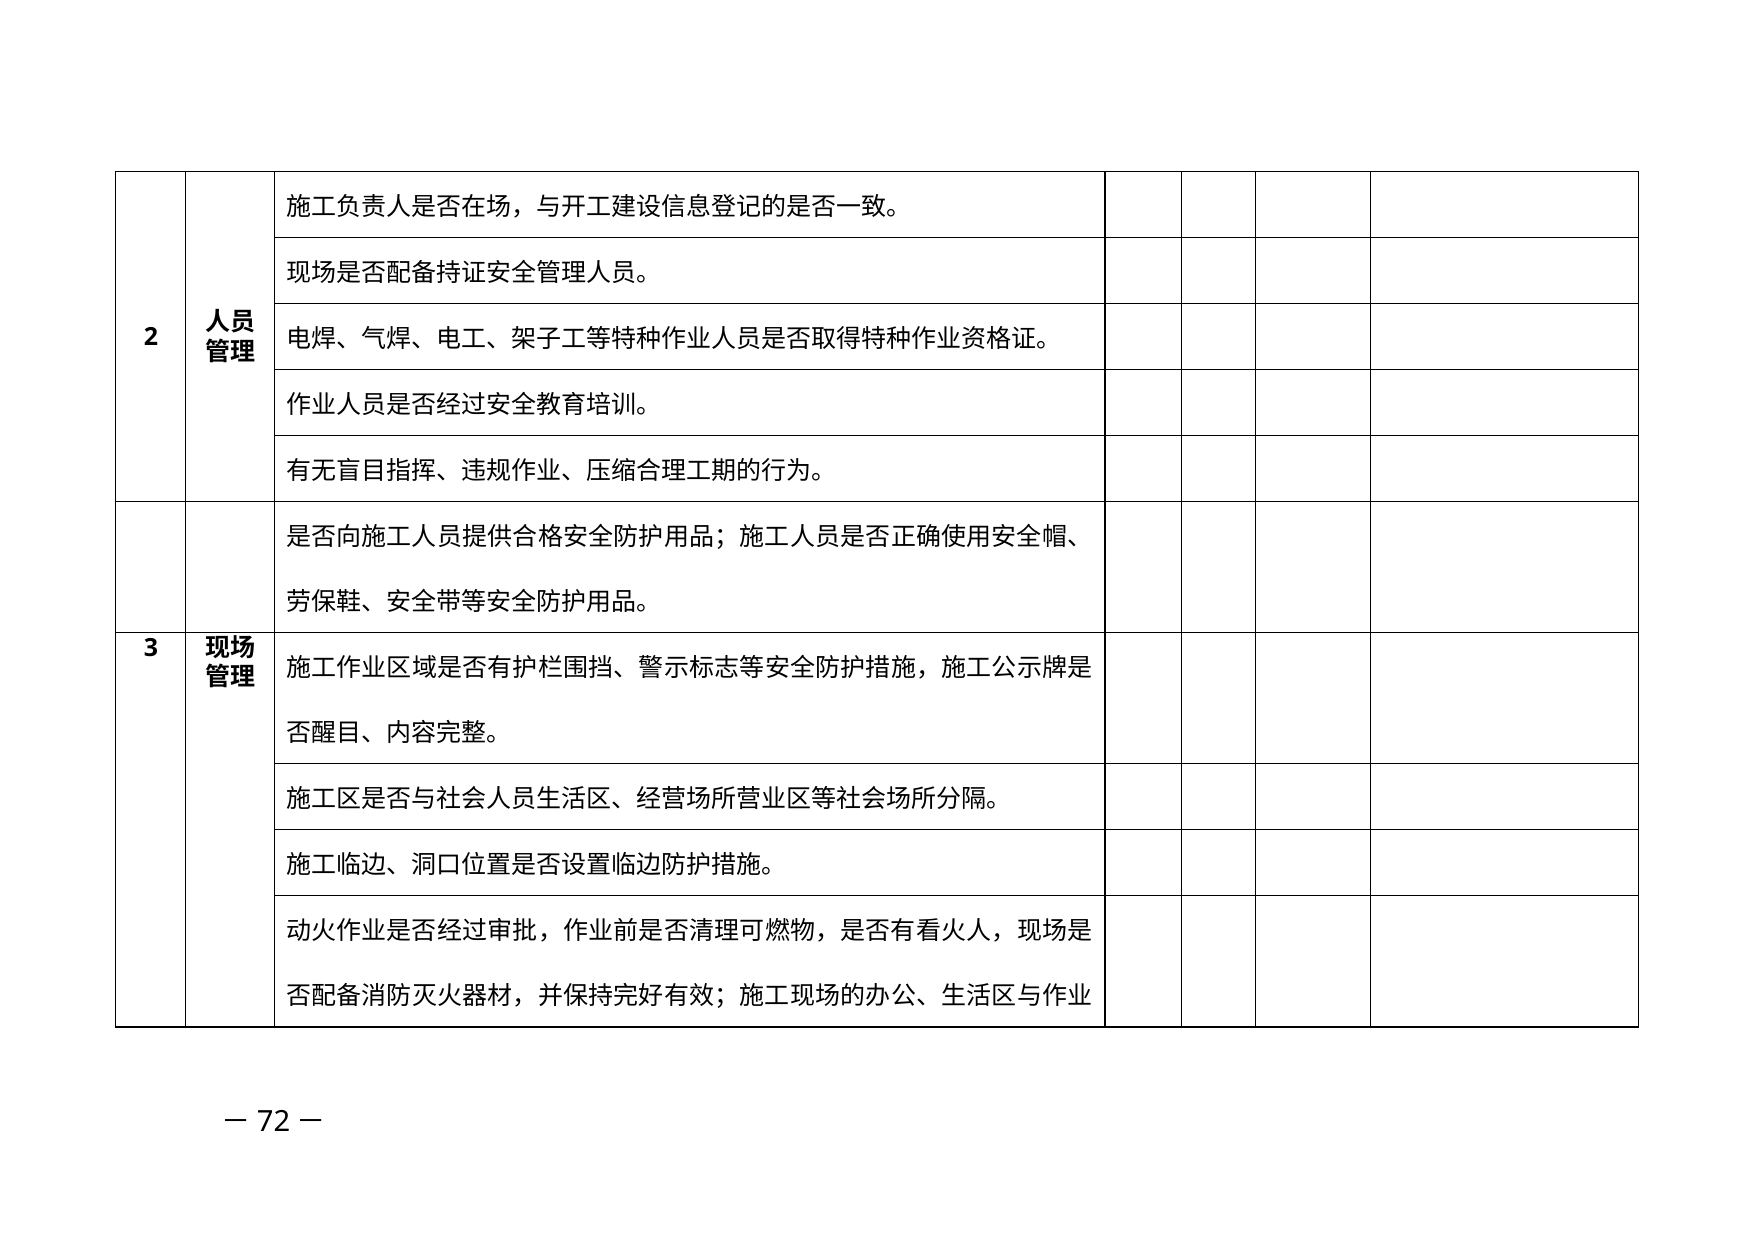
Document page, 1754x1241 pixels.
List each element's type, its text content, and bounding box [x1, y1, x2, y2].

table_cell [1256, 370, 1370, 435]
table_cell [1182, 304, 1255, 369]
table_cell [1256, 238, 1370, 303]
table_cell [1106, 633, 1181, 763]
table_cell [1182, 436, 1255, 501]
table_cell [275, 896, 1104, 1026]
table_cell [1371, 764, 1638, 829]
table_cell [1371, 370, 1638, 435]
table_cell [1371, 502, 1638, 632]
table_cell 是否向施工人员提供合格安全防护用品；施工人员是否正确使用安全帽、劳保鞋、安全带等安全防护用品。 [275, 502, 1104, 632]
table_cell [1182, 896, 1255, 1026]
table_cell [1106, 370, 1181, 435]
table_cell [1106, 172, 1181, 237]
table_cell [1371, 238, 1638, 303]
table_cell 现场是否配备持证安全管理人员。 [275, 238, 1104, 303]
table_cell [1182, 830, 1255, 895]
table_cell [116, 502, 185, 632]
table_cell [1371, 304, 1638, 369]
table_cell 3 [116, 633, 185, 1026]
table_cell 人员管理 [186, 172, 274, 501]
table_cell [1106, 238, 1181, 303]
table_cell [1106, 896, 1181, 1026]
table_cell [1182, 370, 1255, 435]
table_cell [1106, 304, 1181, 369]
table_cell [1371, 896, 1638, 1026]
table_cell 有无盲目指挥、违规作业、压缩合理工期的行为。 [275, 436, 1104, 501]
table_cell [1371, 172, 1638, 237]
table_cell [1182, 238, 1255, 303]
table_cell [1106, 764, 1181, 829]
table_cell [1371, 436, 1638, 501]
table_cell [1371, 830, 1638, 895]
table_cell 施工作业区域是否有护栏围挡、警示标志等安全防护措施，施工公示牌是否醒目、内容完整。 [275, 633, 1104, 763]
table_cell [1182, 502, 1255, 632]
table_cell [1256, 764, 1370, 829]
table_cell [1106, 502, 1181, 632]
table_cell [1371, 633, 1638, 763]
table_cell 电焊、气焊、电工、架子工等特种作业人员是否取得特种作业资格证。 [275, 304, 1104, 369]
table_cell [1182, 764, 1255, 829]
table_cell [1256, 304, 1370, 369]
table_cell 现场管理 [186, 633, 274, 1026]
table_cell 施工临边、洞口位置是否设置临边防护措施。 [275, 830, 1104, 895]
table_cell [1106, 830, 1181, 895]
table_cell 施工区是否与社会人员生活区、经营场所营业区等社会场所分隔。 [275, 764, 1104, 829]
table_cell 作业人员是否经过安全教育培训。 [275, 370, 1104, 435]
table_cell [1106, 436, 1181, 501]
table_cell [1256, 172, 1370, 237]
table_cell [1256, 436, 1370, 501]
table_cell [1182, 172, 1255, 237]
table_cell [1256, 502, 1370, 632]
table_cell [1256, 896, 1370, 1026]
table_cell [1256, 633, 1370, 763]
table_cell [1182, 633, 1255, 763]
table_cell [1256, 830, 1370, 895]
table_cell [186, 502, 274, 632]
table_cell 2 [116, 172, 185, 501]
table_cell 施工负责人是否在场，与开工建设信息登记的是否一致。 [275, 172, 1104, 237]
